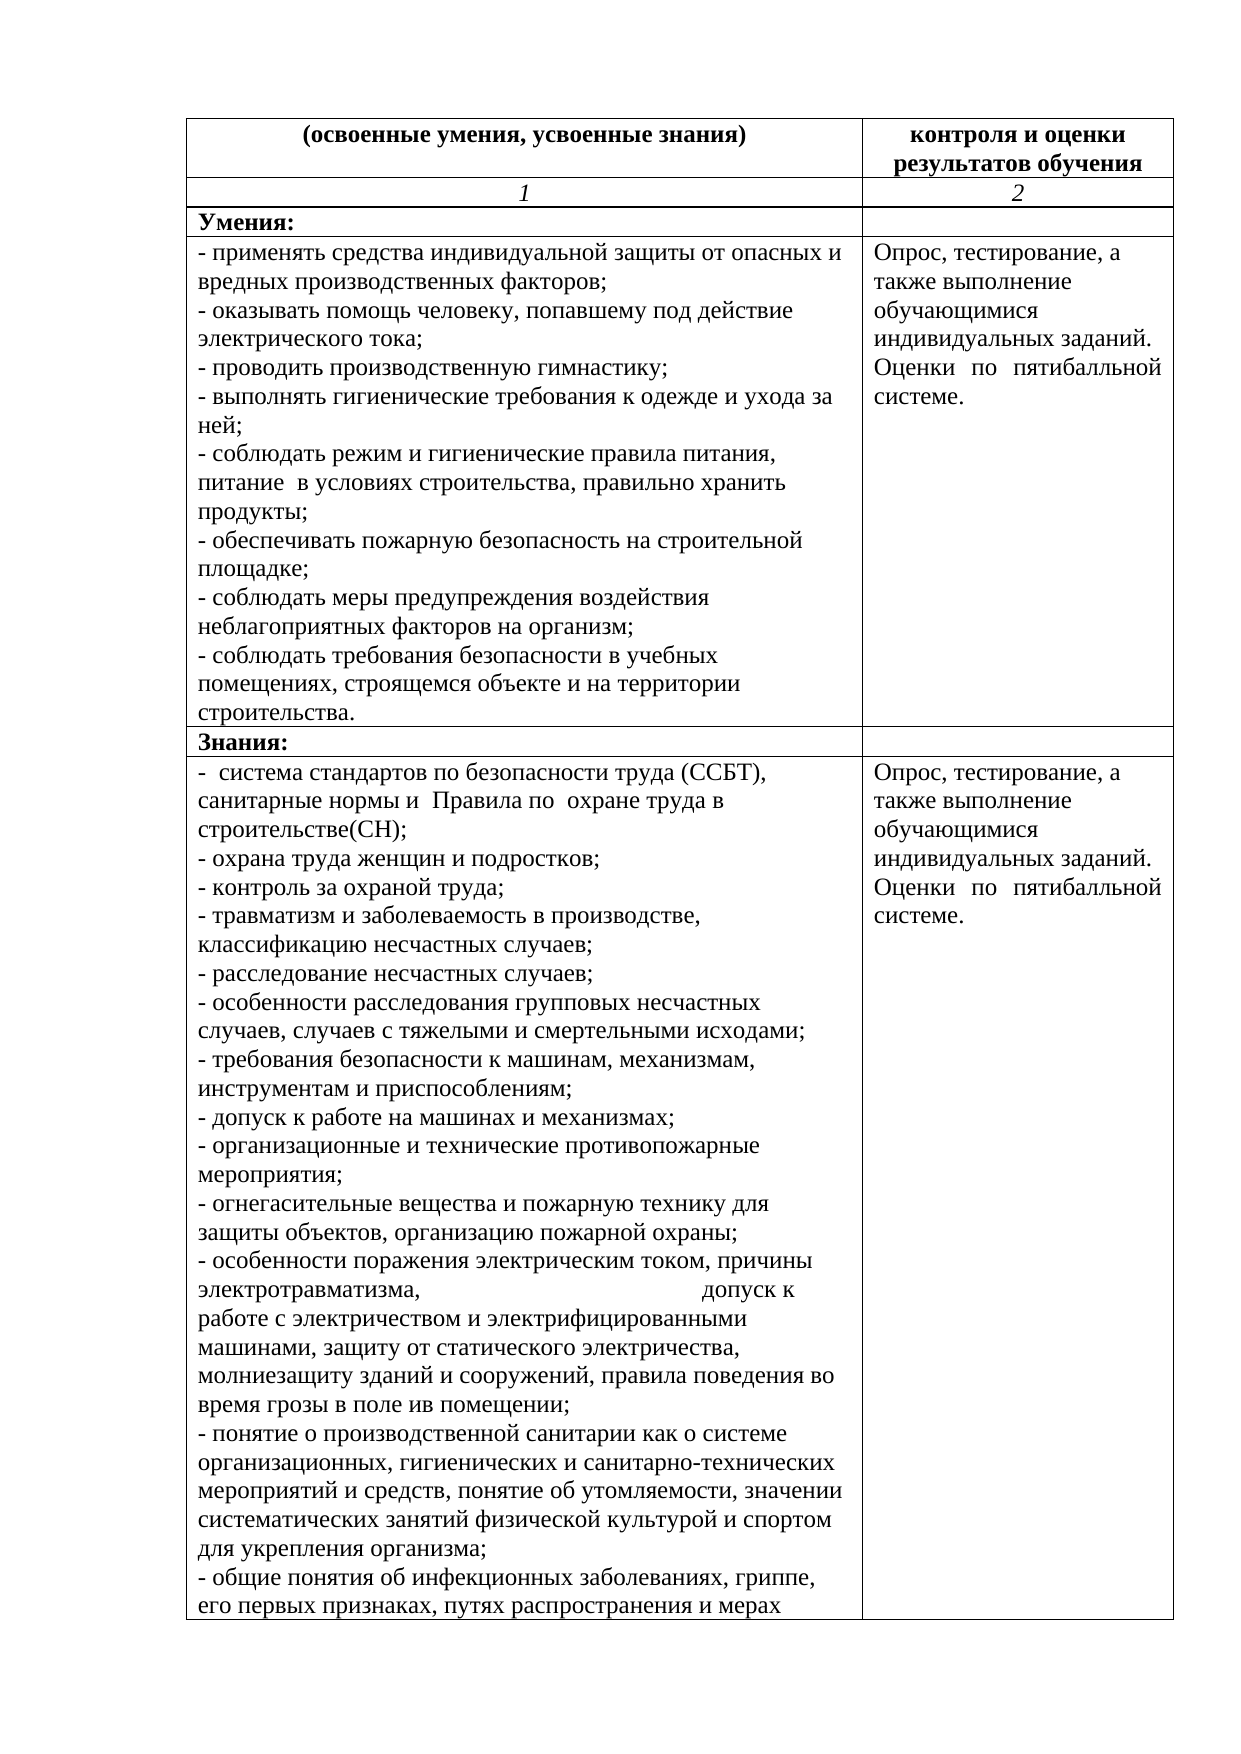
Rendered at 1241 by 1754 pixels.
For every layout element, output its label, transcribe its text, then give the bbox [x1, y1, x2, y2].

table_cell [863, 757, 1173, 1619]
table_cell 1 [187, 178, 862, 206]
table_cell - применять средства индивидуальной защиты от опасных и вредных производственных факторов; - оказывать помощь человеку, попавшему под действие электрического тока; - проводить производственную гимнастику; - выполнять гигиенические требования к одежде и ухода за ней; - соблюдать режим и гигиенические правила питания, питание в условиях строительства, правильно хранить продукты; - обеспечивать пожарную безопасность на строительной площадке; - соблюдать меры предупреждения воздействия неблагоприятных факторов на организм; - соблюдать требования безопасности в учебных помещениях, строящемся объекте и на территории строительства. [187, 237, 862, 726]
table_cell Умения: [187, 208, 862, 236]
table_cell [187, 757, 862, 1619]
table_cell Опрос, тестирование, а также выполнение обучающимися индивидуальных заданий. Оценки по пятибалльной системе. [863, 237, 1173, 726]
table_cell Знания: [187, 727, 862, 756]
table_cell [863, 208, 1173, 236]
table_cell [863, 727, 1173, 756]
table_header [863, 119, 1173, 177]
table_cell 2 [863, 178, 1173, 206]
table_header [187, 119, 862, 177]
